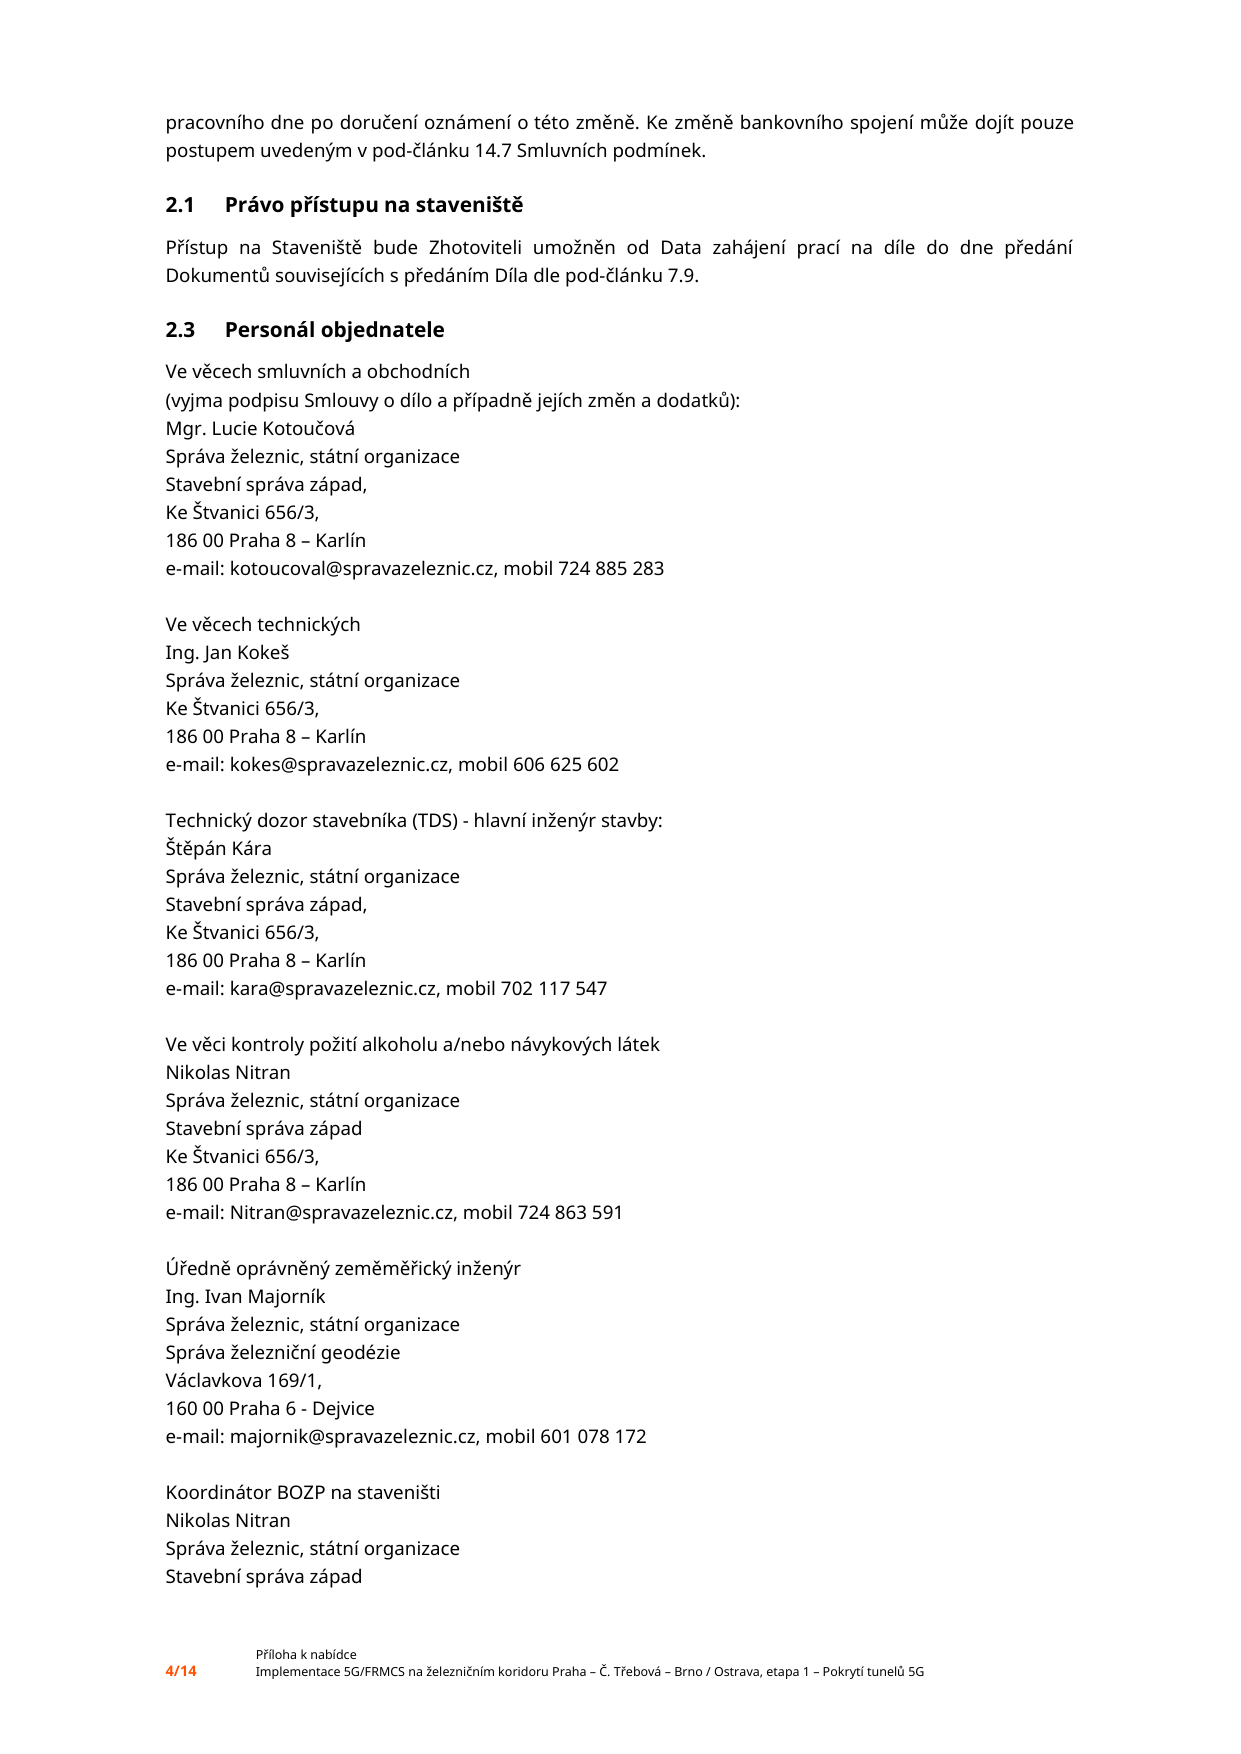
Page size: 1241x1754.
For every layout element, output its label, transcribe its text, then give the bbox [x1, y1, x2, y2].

text Technický dozor stavebníka (TDS) - hlavní inženýr stavby: [165, 807, 1075, 833]
text Ke Štvanici 656/3, [165, 1143, 1075, 1169]
text Ve věcech smluvních a obchodních [165, 359, 1075, 384]
text Správa železnic, státní organizace [165, 1312, 1075, 1337]
text e-mail: Nitran@spravazeleznic.cz, mobil 724 863 591 [165, 1199, 1075, 1225]
text 186 00 Praha 8 – Karlín [165, 947, 1075, 973]
text Správa železnic, státní organizace [165, 1087, 1075, 1113]
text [165, 109, 1075, 163]
text 2.1 Právo přístupu na staveniště [165, 190, 1075, 219]
text Ve věcech technických [165, 611, 1075, 637]
text Ke Štvanici 656/3, [165, 499, 1075, 524]
text Ing. Ivan Majorník [165, 1283, 1075, 1309]
text Správa železnic, státní organizace [165, 443, 1075, 468]
text Mgr. Lucie Kotoučová [165, 415, 1075, 440]
text Stavební správa západ [165, 1564, 1075, 1589]
text Václavkova 169/1, [165, 1368, 1075, 1393]
text Nikolas Nitran [165, 1508, 1075, 1533]
text Nikolas Nitran [165, 1059, 1075, 1085]
text Štěpán Kára [165, 835, 1075, 861]
text e-mail: majornik@spravazeleznic.cz, mobil 601 078 172 [165, 1424, 1075, 1449]
text Koordinátor BOZP na staveništi [165, 1480, 1075, 1505]
text Správa železnic, státní organizace [165, 667, 1075, 693]
text Stavební správa západ [165, 1115, 1075, 1141]
text (vyjma podpisu Smlouvy o dílo a případně jejích změn a dodatků): [165, 387, 1075, 412]
text Ve věci kontroly požití alkoholu a/nebo návykových látek [165, 1031, 1075, 1057]
text Ke Štvanici 656/3, [165, 919, 1075, 945]
text Stavební správa západ, [165, 891, 1075, 917]
text Správa železnic, státní organizace [165, 1536, 1075, 1561]
text Ke Štvanici 656/3, [165, 695, 1075, 721]
text e-mail: kara@spravazeleznic.cz, mobil 702 117 547 [165, 975, 1075, 1001]
text e-mail: kotoucoval@spravazeleznic.cz, mobil 724 885 283 [165, 555, 1075, 581]
text e-mail: kokes@spravazeleznic.cz, mobil 606 625 602 [165, 751, 1075, 777]
text 186 00 Praha 8 – Karlín [165, 723, 1075, 749]
text 186 00 Praha 8 – Karlín [165, 1171, 1075, 1197]
text Správa železnic, státní organizace [165, 863, 1075, 889]
text Úředně oprávněný zeměměřický inženýr [165, 1256, 1075, 1281]
text Stavební správa západ, [165, 471, 1075, 496]
text 186 00 Praha 8 – Karlín [165, 527, 1075, 552]
text Správa železniční geodézie [165, 1339, 1075, 1365]
text Přístup na Staveniště bude Zhotoviteli umožněn od Data zahájení prací na díle do dne předání Dokumentů souvisejících s předáním Díla dle pod-článku 7.9. [165, 234, 1075, 288]
text Ing. Jan Kokeš [165, 639, 1075, 664]
text 160 00 Praha 6 - Dejvice [165, 1396, 1075, 1421]
text 2.3 Personál objednatele [165, 315, 1075, 343]
